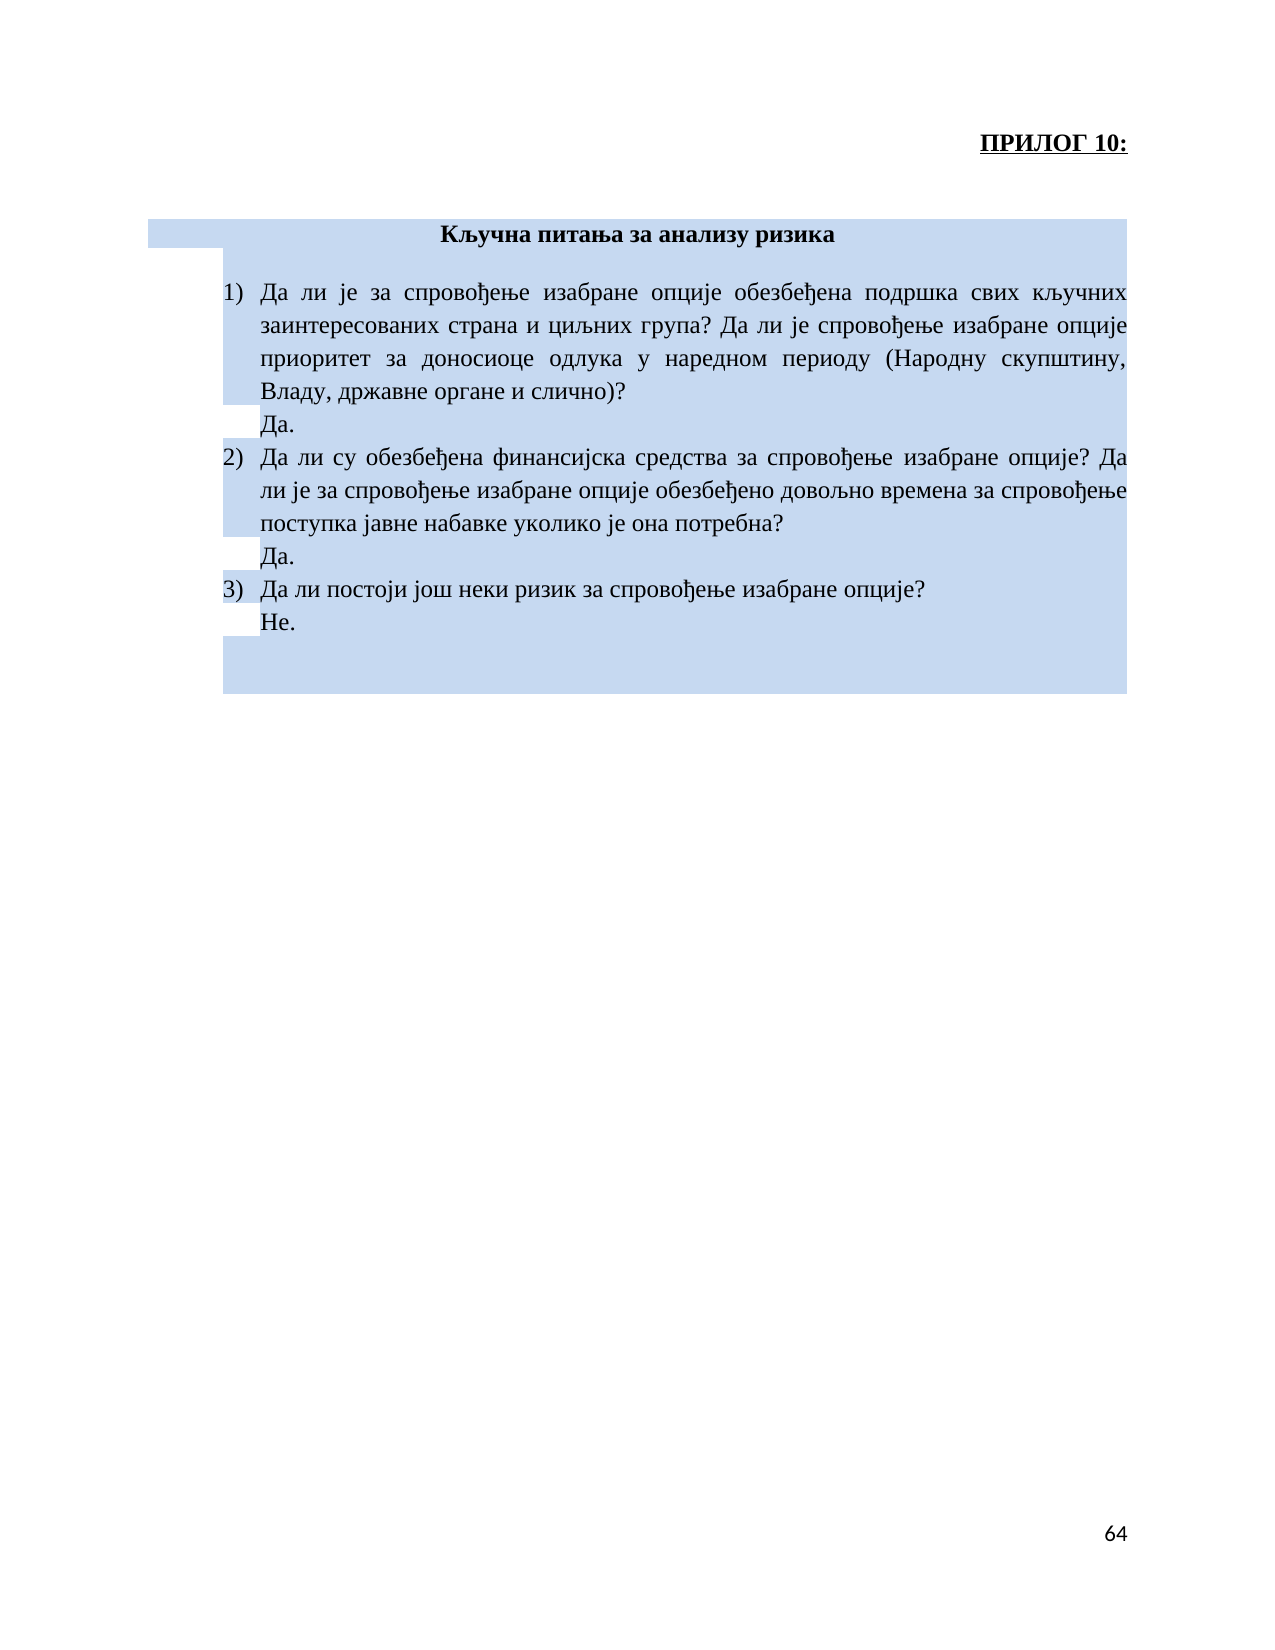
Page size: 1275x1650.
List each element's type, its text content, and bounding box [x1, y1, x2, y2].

list Да ли постоји још неки ризик за спровођење изабране опције? [223, 574, 1127, 603]
text Кључна питања за анализу ризика [148, 219, 1127, 248]
list ПРИЛОГ 10: [223, 128, 1127, 157]
list Да. [260, 409, 1127, 438]
list Да. [260, 541, 1127, 570]
list Да ли је за спровођење изабране опције обезбеђена подршка свих кључних заинтересованих страна и циљних група? Да ли је спровођење изабране опције приоритет за доносиоце одлука у наредном периоду (Народну скупштину, Владу, државне органе и слично)? [223, 277, 1127, 405]
list Да ли су обезбеђена финансијска средства за спровођење изабране опције? Да ли је за спровођење изабране опције обезбеђено довољно времена за спровођење поступка јавне набавке уколико је она потребна? [223, 442, 1127, 537]
list Не. [260, 607, 1127, 636]
